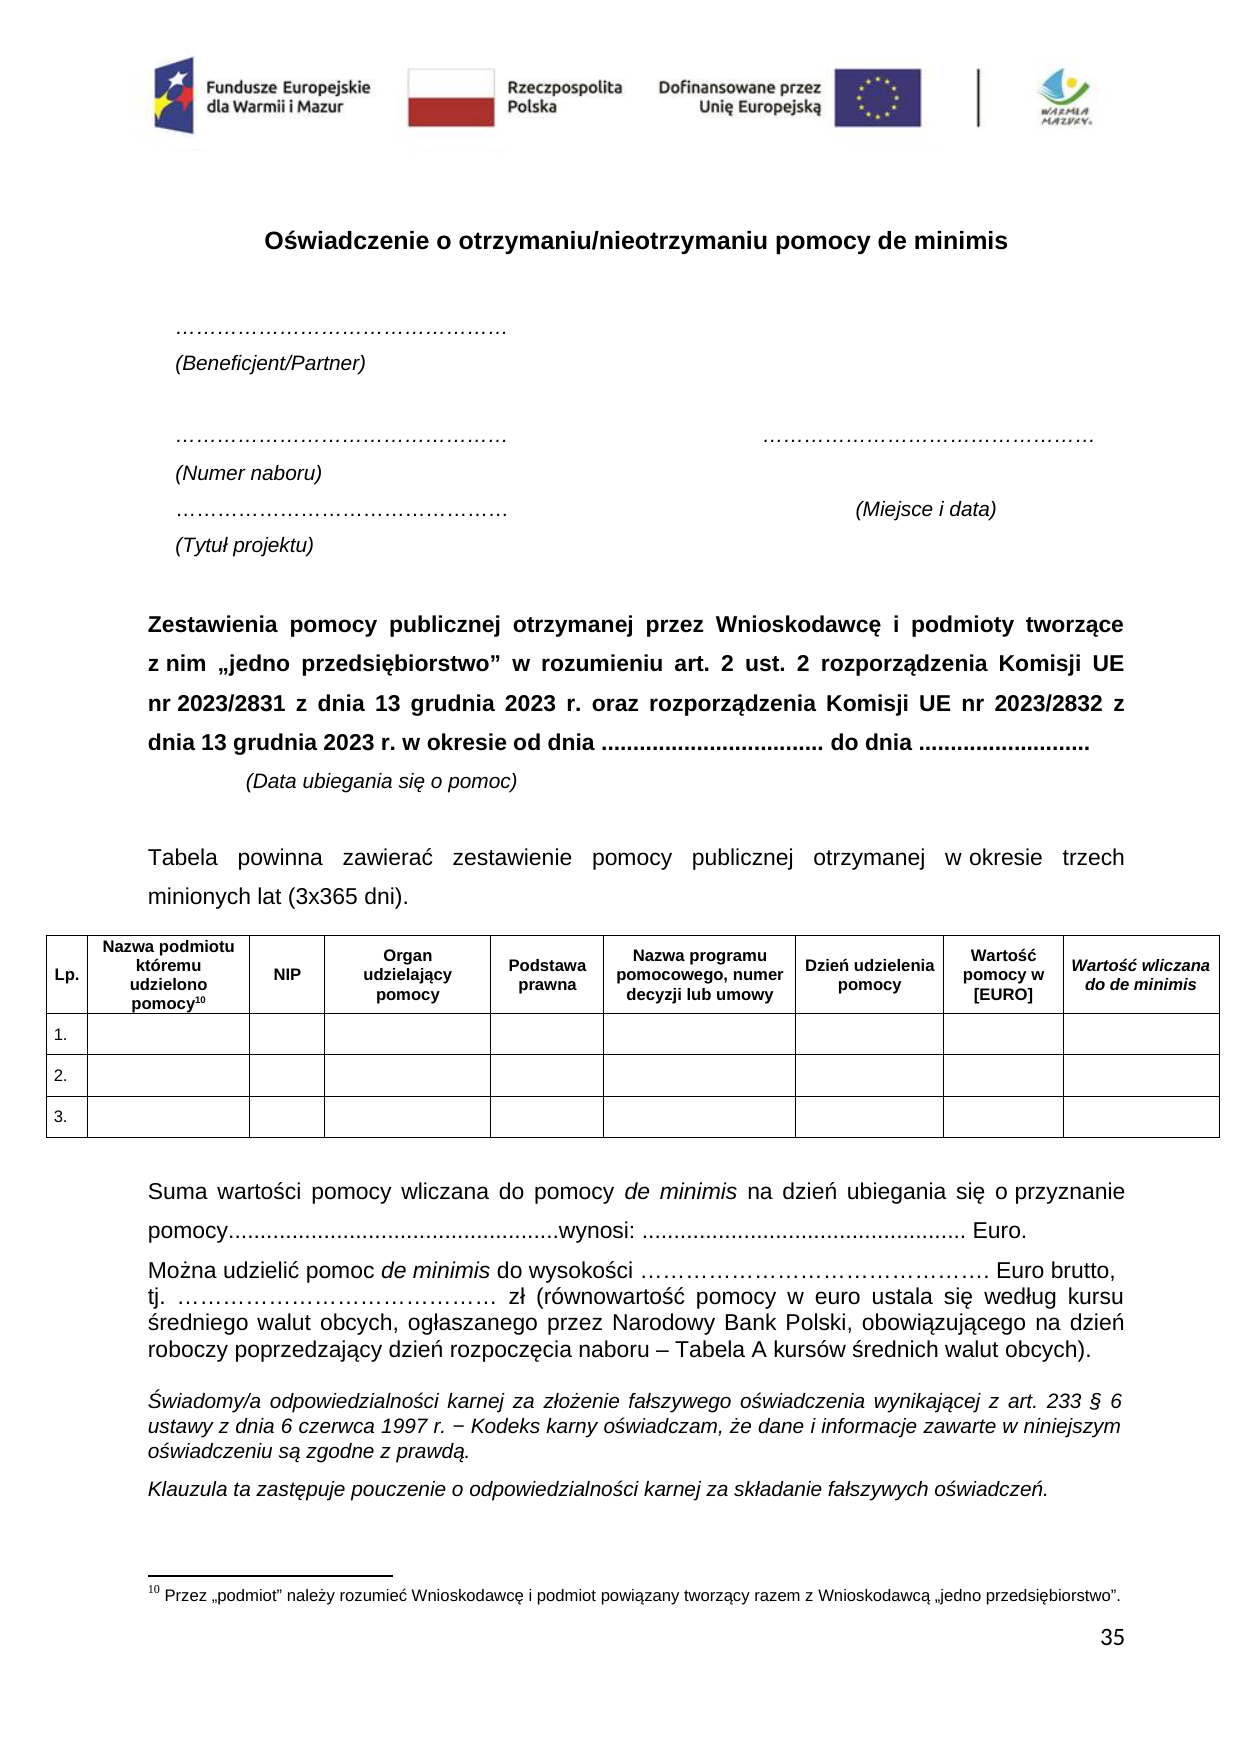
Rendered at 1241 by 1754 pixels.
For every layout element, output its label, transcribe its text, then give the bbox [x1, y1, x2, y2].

table_cell [1064, 1055, 1219, 1096]
table_header Nazwa programu pomocowego, numer decyzji lub umowy [604, 936, 795, 1013]
table_header Organ udzielający pomocy [325, 936, 490, 1013]
table_cell [604, 1014, 795, 1054]
table_cell [944, 1055, 1063, 1096]
table_cell [1064, 1014, 1219, 1054]
text tj. …………………………………… zł (równowartość pomocy w euro ustala się według kursu średniego walut obcych, ogłaszanego przez Narodowy Bank Polski, obowiązującego na dzień roboczy poprzedzający dzień rozpoczęcia naboru – Tabela A kursów średnich walut obcych). [148, 1283, 1125, 1362]
picture [130, 37, 1119, 161]
table_header Lp. [47, 936, 87, 1013]
table_cell [325, 1014, 490, 1054]
table_header Wartość wliczana do de minimis [1064, 936, 1219, 1013]
table_header Podstawa prawna [491, 936, 603, 1013]
table_cell [944, 1097, 1063, 1137]
table_header Nazwa podmiotu któremu udzielono pomocy [88, 936, 249, 1013]
table_cell [250, 1014, 324, 1054]
text Klauzula ta zastępuje pouczenie o odpowiedzialności karnej za składanie fałszywych oświadczeń. [148, 1476, 1125, 1501]
table_cell [88, 1055, 249, 1096]
table_cell [250, 1097, 324, 1137]
table_cell [491, 1055, 603, 1096]
table_cell (Numer naboru) ………………………………………… (Tytuł projektu) [164, 461, 636, 571]
table_cell [796, 1055, 943, 1096]
table_cell [796, 1014, 943, 1054]
table_cell 1. [47, 1014, 87, 1054]
text Zestawienia pomocy publicznej otrzymanej przez Wnioskodawcę i podmioty tworzące z nim „jedno przedsiębiorstwo” w rozumieniu art. 2 ust. 2 rozporządzenia Komisji UE nr 2023/2831 z dnia 13 grudnia 2023 r. oraz rozporządzenia Komisji UE nr 2023/2832 z dnia 13 grudnia 2023 r. w okresie od dnia ................................... do dnia ........................... [148, 611, 1125, 755]
table_header Wartość pomocy w [EURO] [944, 936, 1063, 1013]
table_header Dzień udzielenia pomocy [796, 936, 943, 1013]
text Świadomy/a odpowiedzialności karnej za złożenie fałszywego oświadczenia wynikającej z art. 233 § 6 ustawy z dnia 6 czerwca 1997 r. − Kodeks karny oświadczam, że dane i informacje zawarte w niniejszym oświadczeniu są zgodne z prawdą. [148, 1388, 1125, 1463]
table_cell [796, 1097, 943, 1137]
table_cell [604, 1097, 795, 1137]
table_header NIP [250, 936, 324, 1013]
table_cell [325, 1097, 490, 1137]
table_cell 2. [47, 1055, 87, 1096]
table_cell [491, 1097, 603, 1137]
table_cell [250, 1055, 324, 1096]
table_cell [88, 1014, 249, 1054]
table_cell [325, 1055, 490, 1096]
table_header ………………………………………… [636, 315, 1109, 461]
table_cell [491, 1014, 603, 1054]
text Tabela powinna zawierać zestawienie pomocy publicznej otrzymanej w okresie trzech minionych lat (3x365 dni). [148, 844, 1125, 910]
table_cell [1064, 1097, 1219, 1137]
text Oświadczenie o otrzymaniu/nieotrzymaniu pomocy de minimis [148, 158, 1125, 255]
table_cell [604, 1055, 795, 1096]
text Można udzielić pomoc de minimis do wysokości ………………………………………. Euro brutto, [148, 1257, 1125, 1283]
table_cell [88, 1097, 249, 1137]
table_cell 3. [47, 1097, 87, 1137]
text Suma wartości pomocy wliczana do pomocy de minimis na dzień ubiegania się o przyznanie pomocy....................................................wynosi: ................................................... Euro. [148, 1178, 1125, 1243]
table_cell [944, 1014, 1063, 1054]
text (Data ubiegania się o pomoc) [148, 768, 1125, 792]
table_header ………………………………………… (Beneficjent/Partner) ………………………………………… [164, 315, 636, 461]
table_cell (Miejsce i data) [636, 461, 1109, 571]
